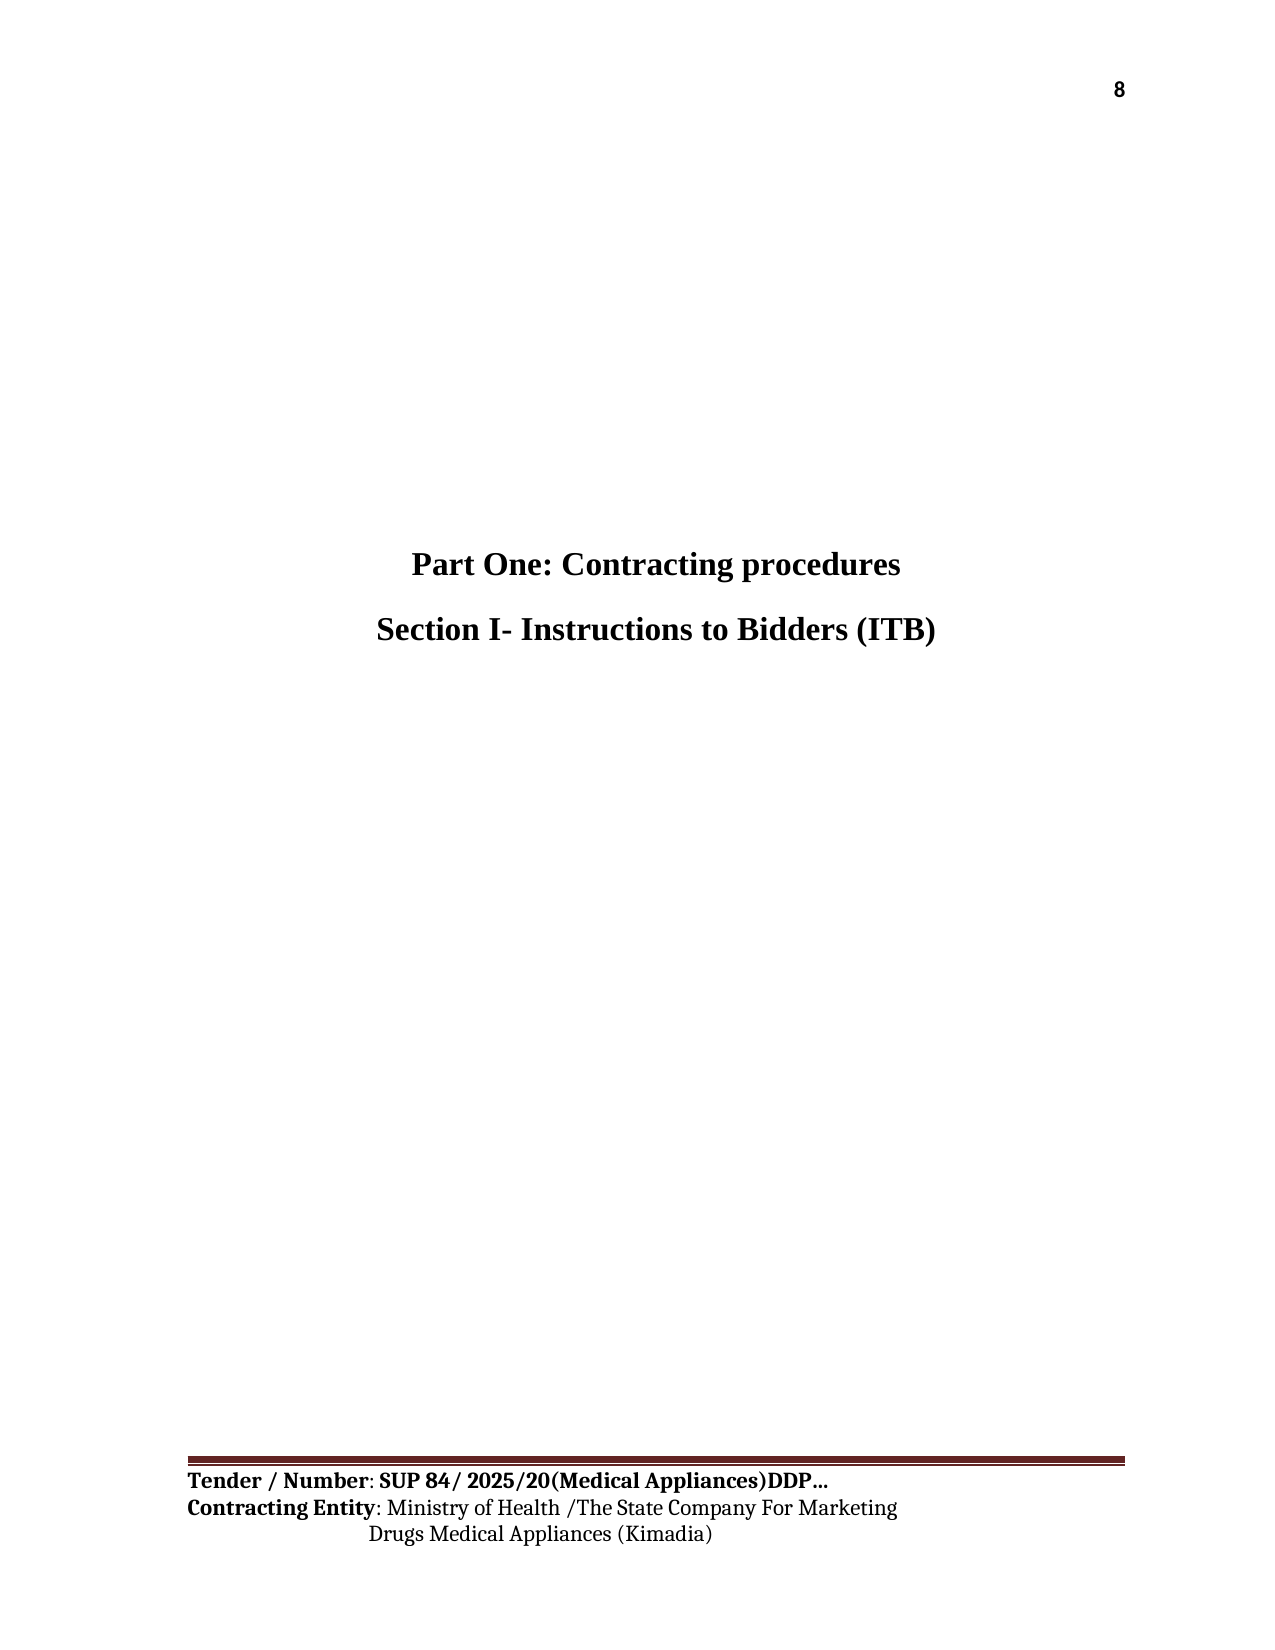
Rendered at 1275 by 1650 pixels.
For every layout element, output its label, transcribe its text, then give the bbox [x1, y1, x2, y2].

text Section I- Instructions to Bidders (ITB) [187, 609, 1125, 647]
text Part One: Contracting procedures [187, 544, 1125, 582]
